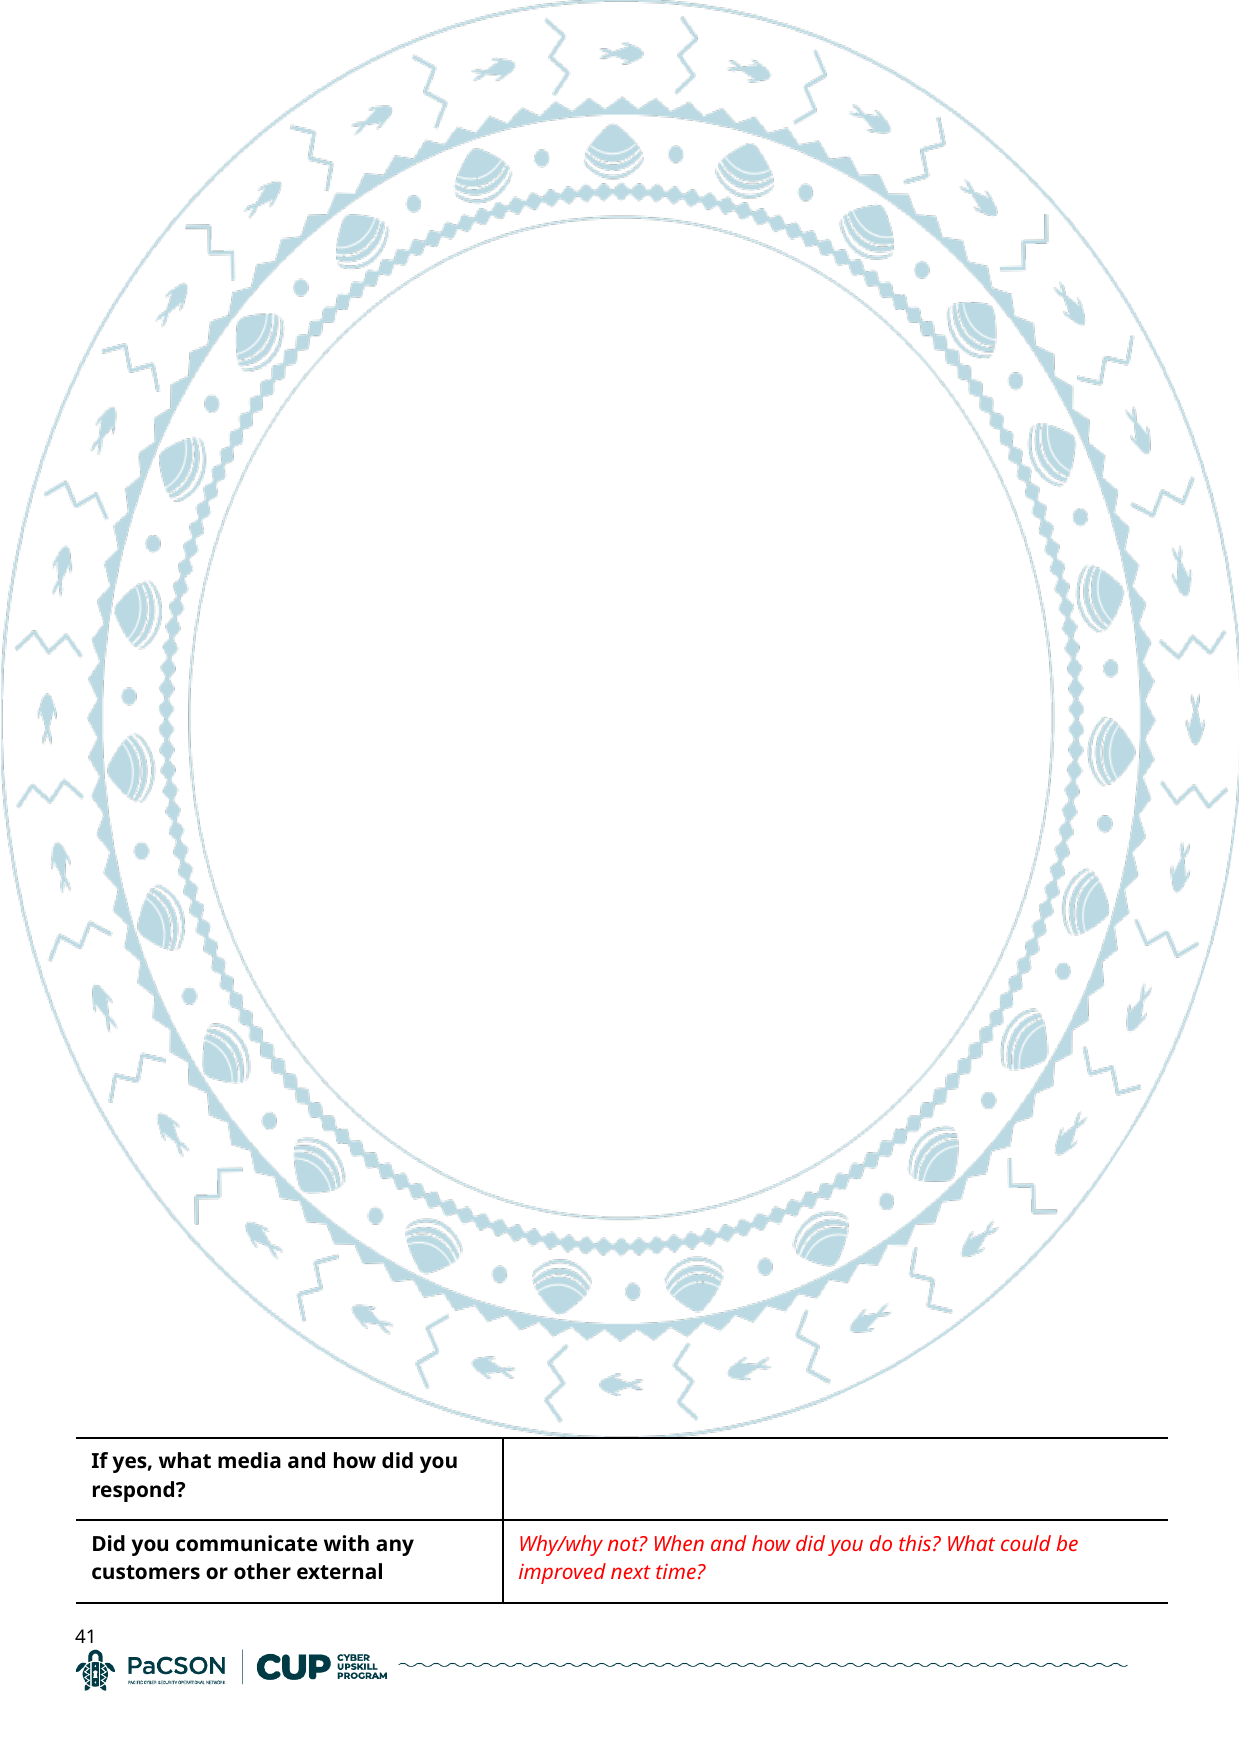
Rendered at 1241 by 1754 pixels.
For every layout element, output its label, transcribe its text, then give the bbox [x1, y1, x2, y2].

picture [75, 1649, 1128, 1691]
table_cell [504, 1439, 1168, 1519]
table_cell Did you receive any media enquiries? If yes, what media and how did you respond? [76, 1439, 502, 1519]
table_cell Did you communicate with any customers or other external stakeholders about the incident? [76, 1521, 502, 1602]
table_cell Why/why not? When and how did you do this? What could be improved next time? [504, 1521, 1168, 1602]
